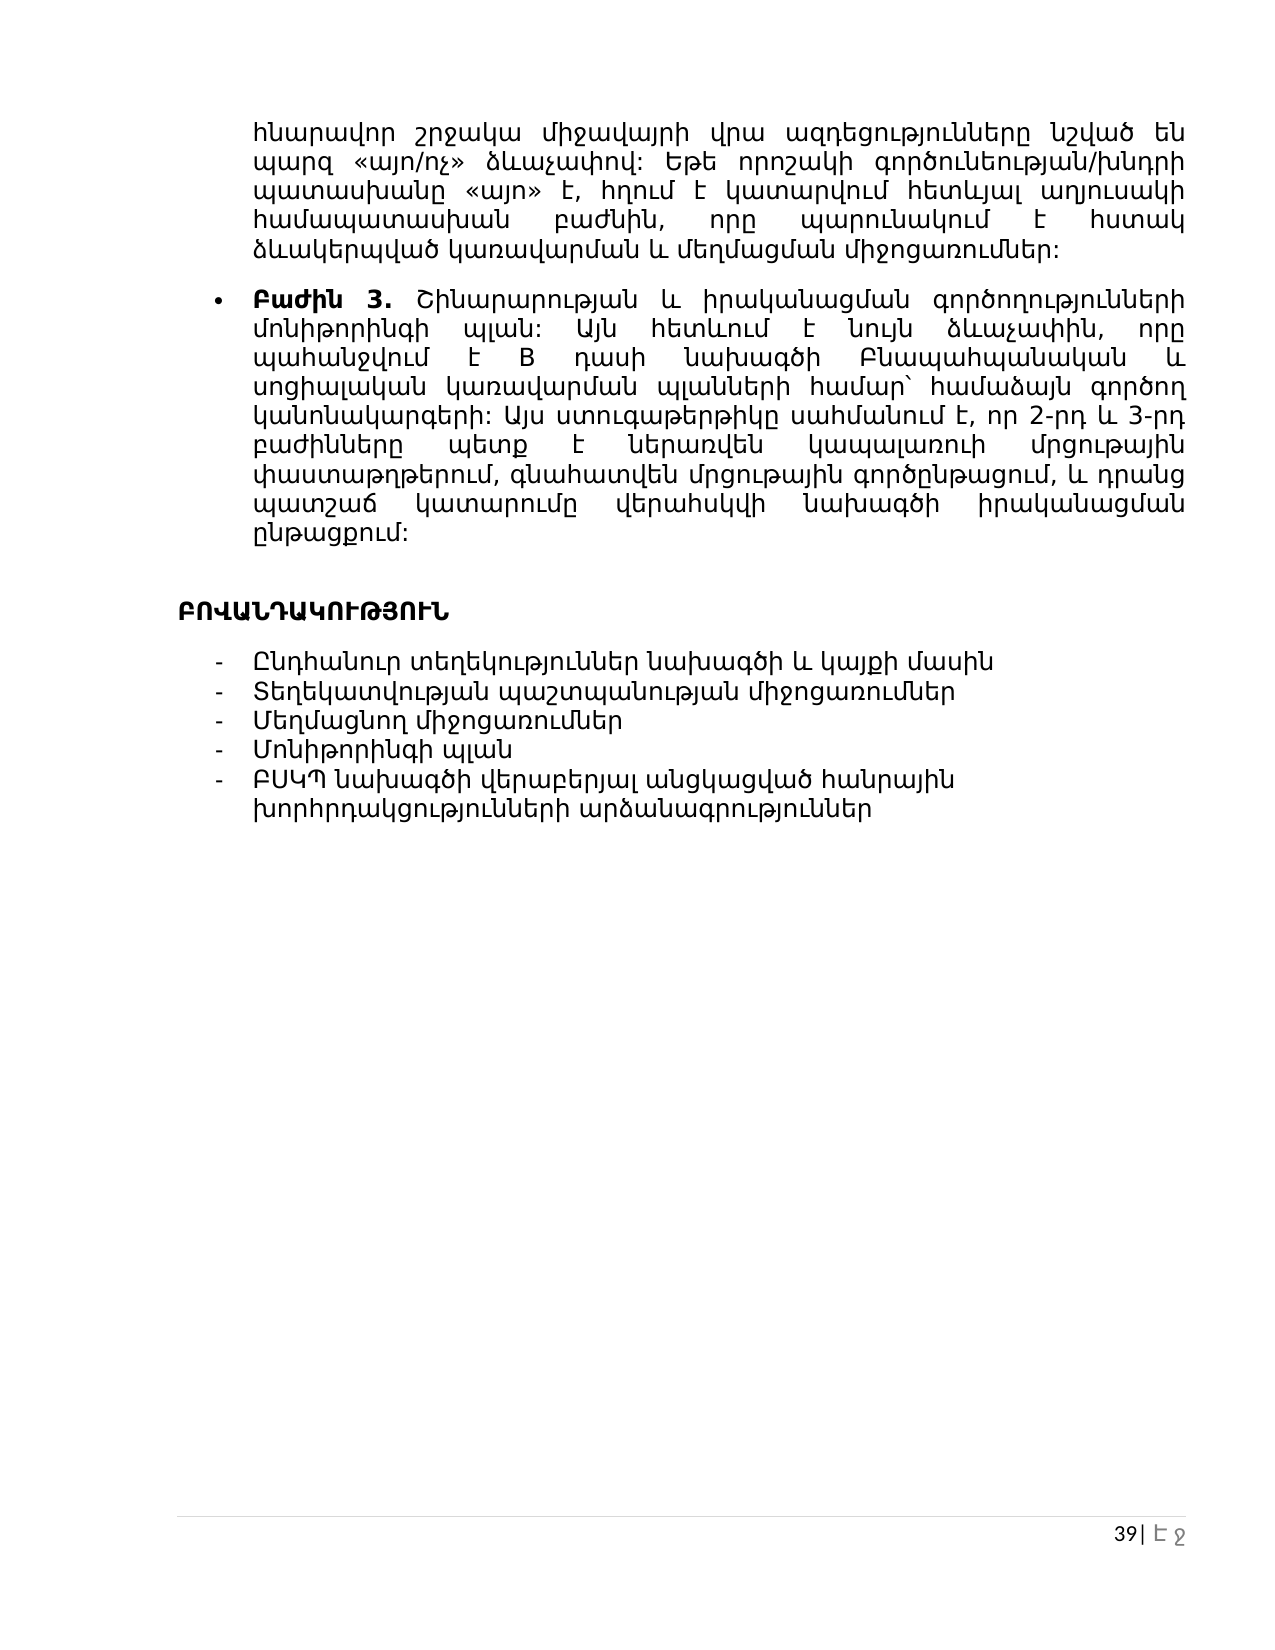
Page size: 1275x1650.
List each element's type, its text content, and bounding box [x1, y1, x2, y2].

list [215, 118, 1186, 264]
list Մոնիթորինգի պլան [215, 735, 1186, 765]
list Ընդհանուր տեղեկություններ նախագծի և կայքի մասին [215, 647, 1186, 677]
text ԲՈՎԱՆԴԱԿՈՒԹՅՈՒՆ [177, 568, 1186, 626]
list Բաժին 3. Շինարարության և իրականացման գործողությունների մոնիթորինգի պլան: Այն հետևում է նույն ձևաչափին, որը պահանջվում է B դասի նախագծի Բնապահպանական և սոցիալական կառավարման պլանների համար՝ համաձայն գործող կանոնակարգերի: Այս ստուգաթերթիկը սահմանում է, որ 2-րդ և 3-րդ բաժինները պետք է ներառվեն կապալառուի մրցութային փաստաթղթերում, գնահատվեն մրցութային գործընթացում, և դրանց պատշաճ կատարումը վերահսկվի նախագծի իրականացման ընթացքում: [215, 285, 1186, 547]
list Տեղեկատվության պաշտպանության միջոցառումներ [215, 677, 1186, 706]
list ԲՍԿՊ նախագծի վերաբերյալ անցկացված հանրային խորհրդակցությունների արձանագրություններ [215, 765, 1186, 823]
list Մեղմացնող միջոցառումներ [215, 706, 1186, 735]
